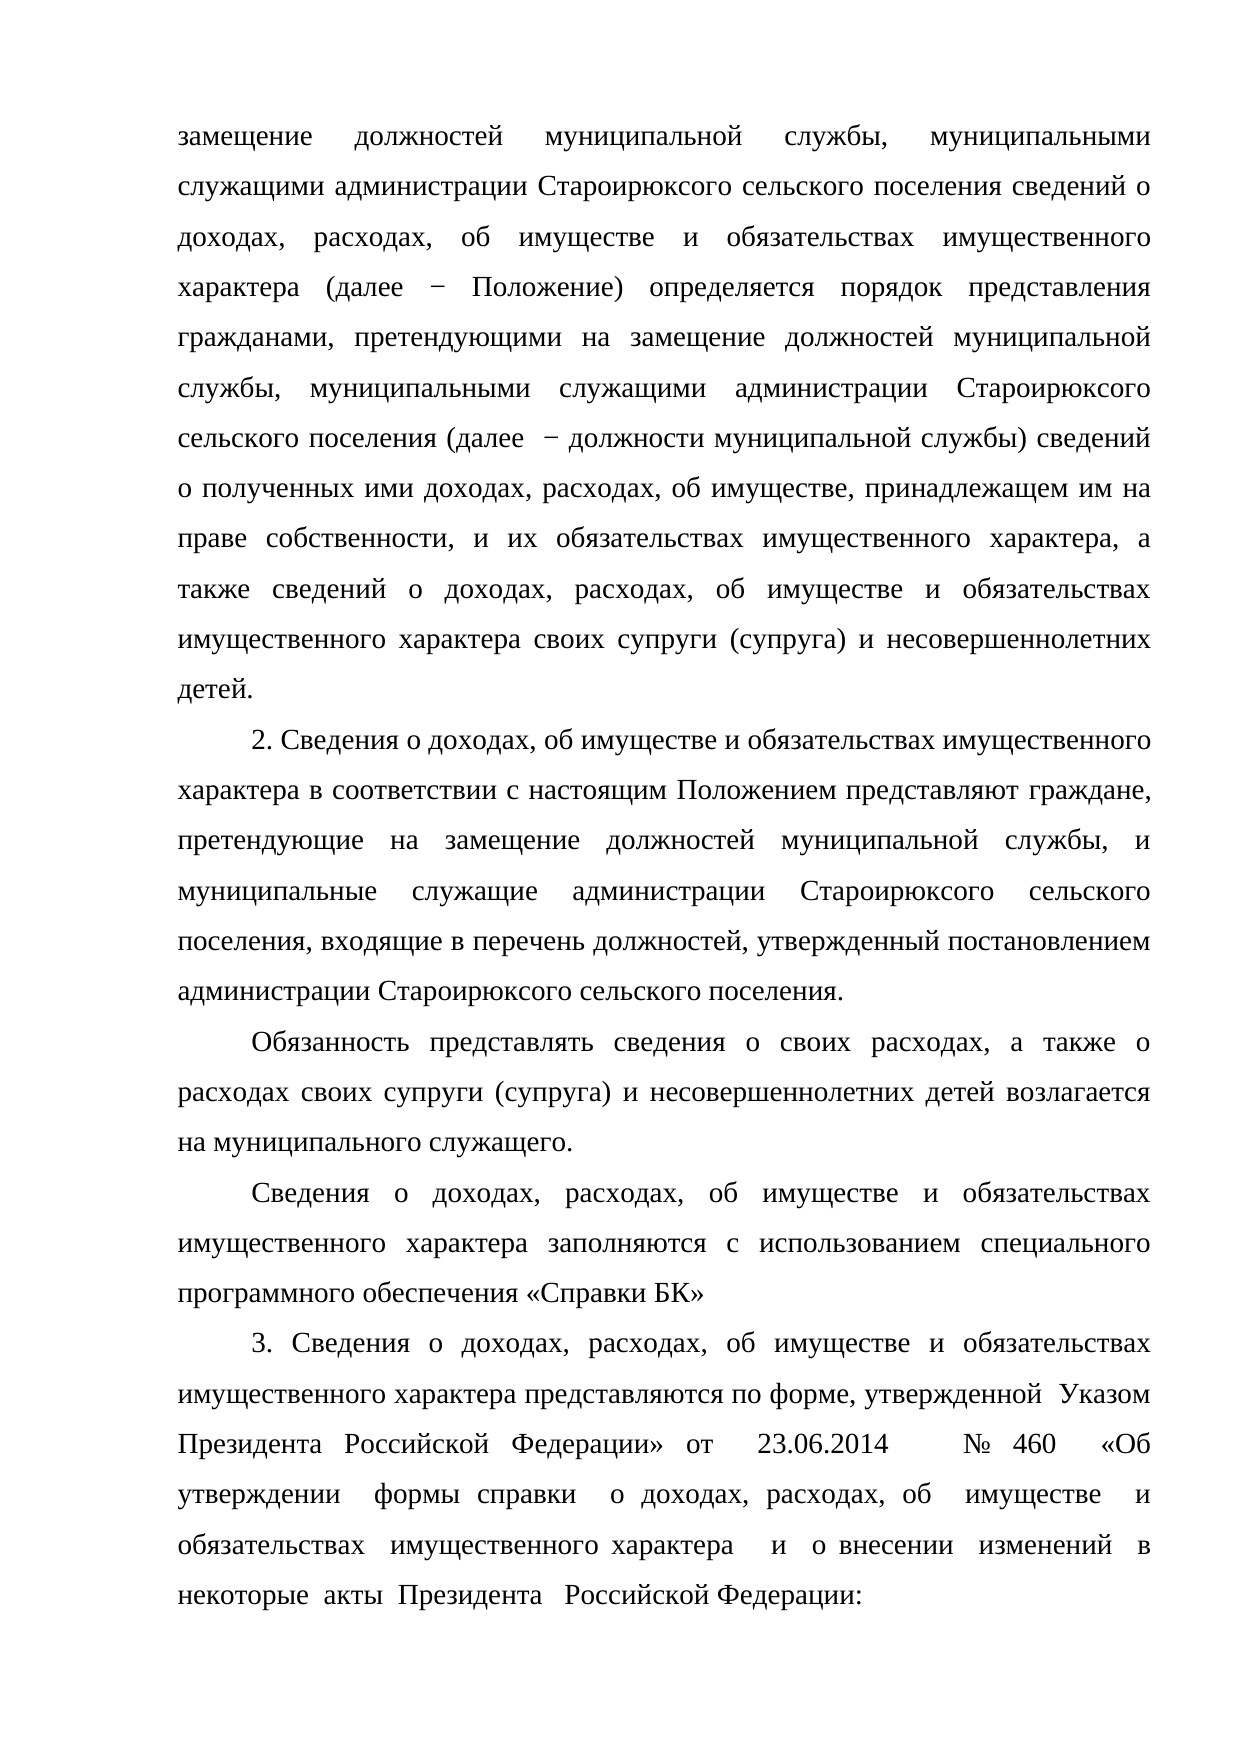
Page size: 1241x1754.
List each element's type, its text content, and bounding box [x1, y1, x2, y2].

text 2. Сведения о доходах, об имуществе и обязательствах имущественного характера в соответствии с настоящим Положением представляют граждане, претендующие на замещение должностей муниципальной службы, и муниципальные служащие администрации Староирюксого сельского поселения, входящие в перечень должностей, утвержденный постановлением администрации Староирюксого сельского поселения. [177, 722, 1152, 1007]
text 3. Сведения о доходах, расходах, об имуществе и обязательствах имущественного характера представляются по форме, утвержденной Указом Президента Российской Федерации» от 23.06.2014 № 460 «Об утверждении формы справки о доходах, расходах, об имуществе и обязательствах имущественного характера и о внесении изменений в некоторые акты Президента Российской Федерации: [177, 1326, 1152, 1611]
text Сведения о доходах, расходах, об имуществе и обязательствах имущественного характера заполняются с использованием специального программного обеспечения «Справки БК» [177, 1175, 1152, 1309]
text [177, 118, 1152, 705]
text Обязанность представлять сведения о своих расходах, а также о расходах своих супруги (супруга) и несовершеннолетних детей возлагается на муниципального служащего. [177, 1024, 1152, 1158]
